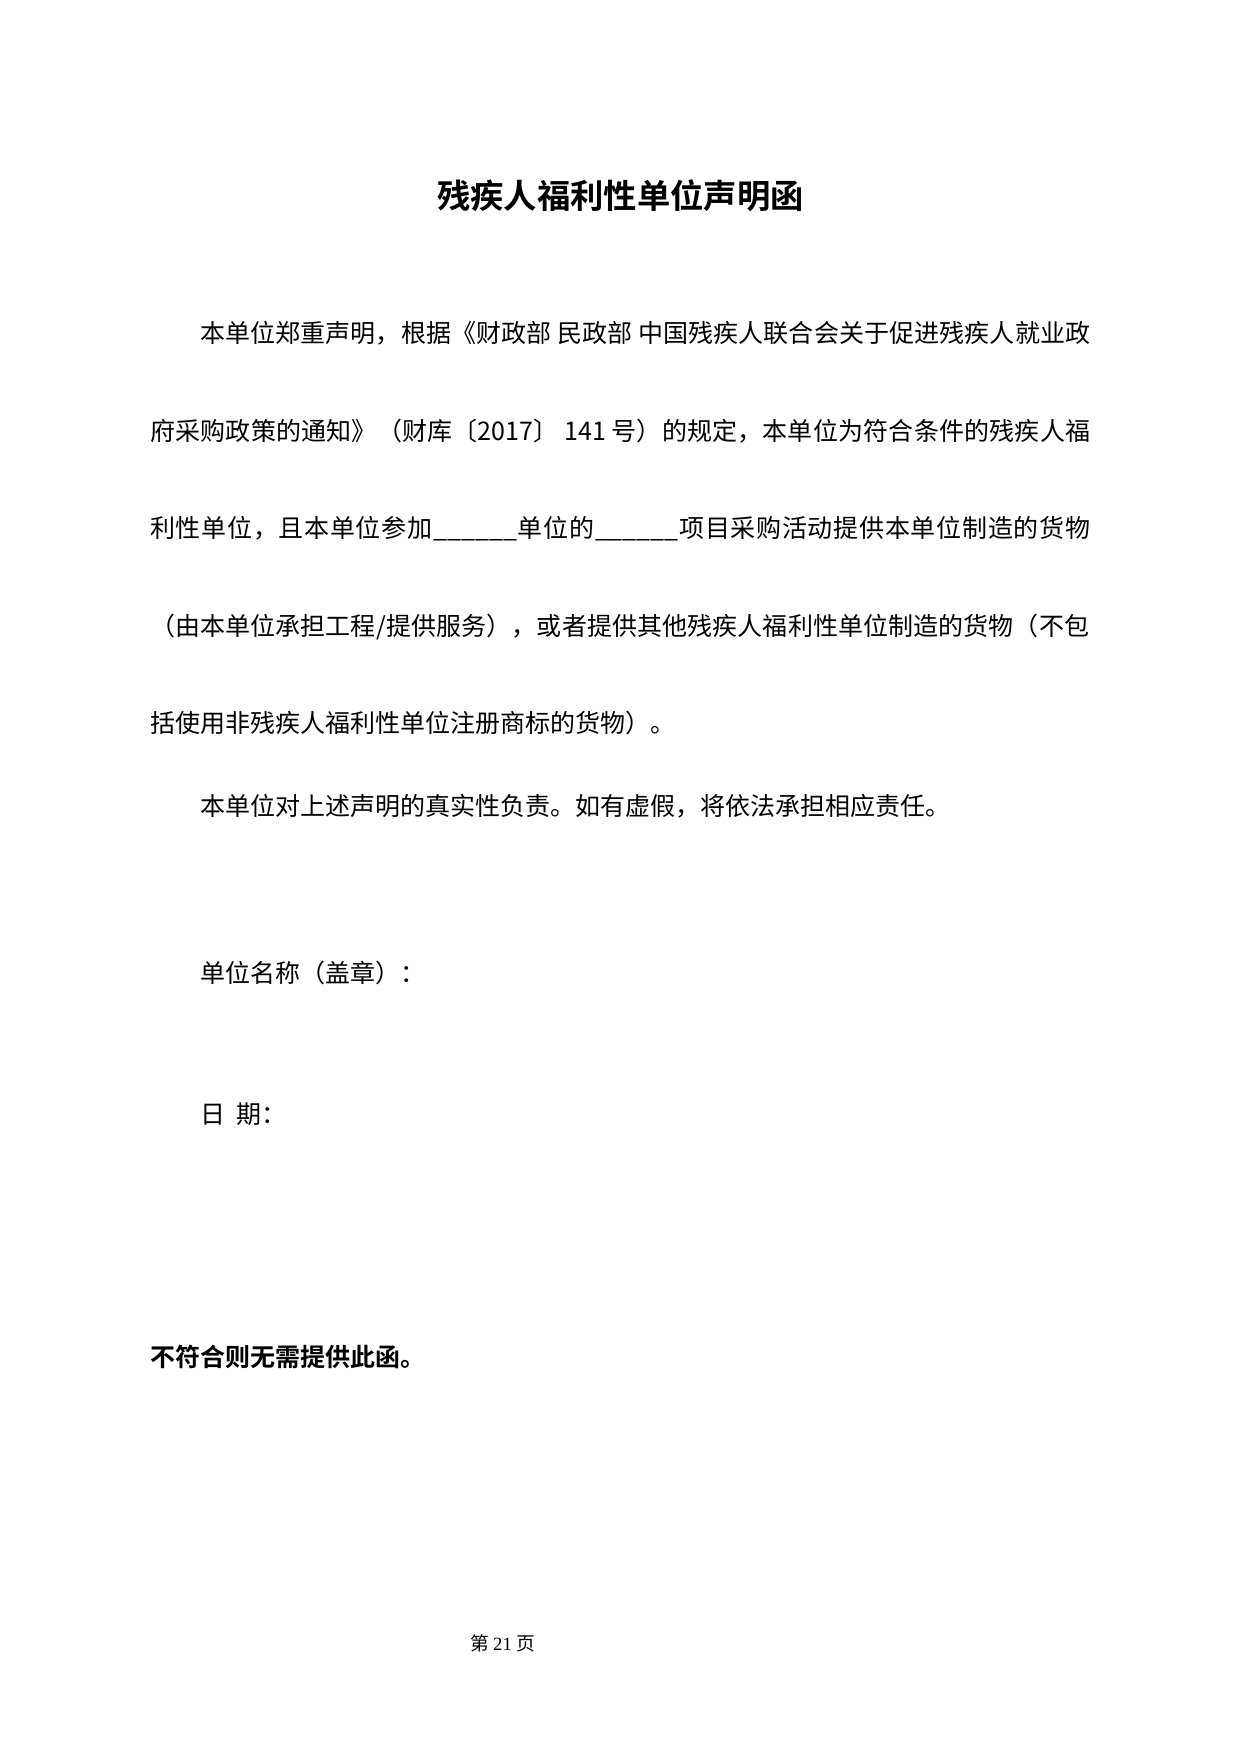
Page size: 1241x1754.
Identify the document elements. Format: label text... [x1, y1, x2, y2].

text 本单位对上述声明的真实性负责。如有虚假，将依法承担相应责任。 [150, 772, 1090, 837]
text 不符合则无需提供此函。 [150, 1337, 1090, 1373]
text 单位名称（盖章）： [150, 939, 928, 1004]
text 日 期： [150, 1094, 1090, 1131]
text 本单位郑重声明，根据《财政部 民政部 中国残疾人联合会关于促进残疾人就业政府采购政策的通知》（财库〔2017〕 141号）的规定，本单位为符合条件的残疾人福利性单位，且本单位参加______单位的______项目采购活动提供本单位制造的货物（由本单位承担工程/提供服务），或者提供其他残疾人福利性单位制造的货物（不包括使用非残疾人福利性单位注册商标的货物）。 [150, 299, 1090, 754]
text 残疾人福利性单位声明函 [150, 162, 1090, 227]
